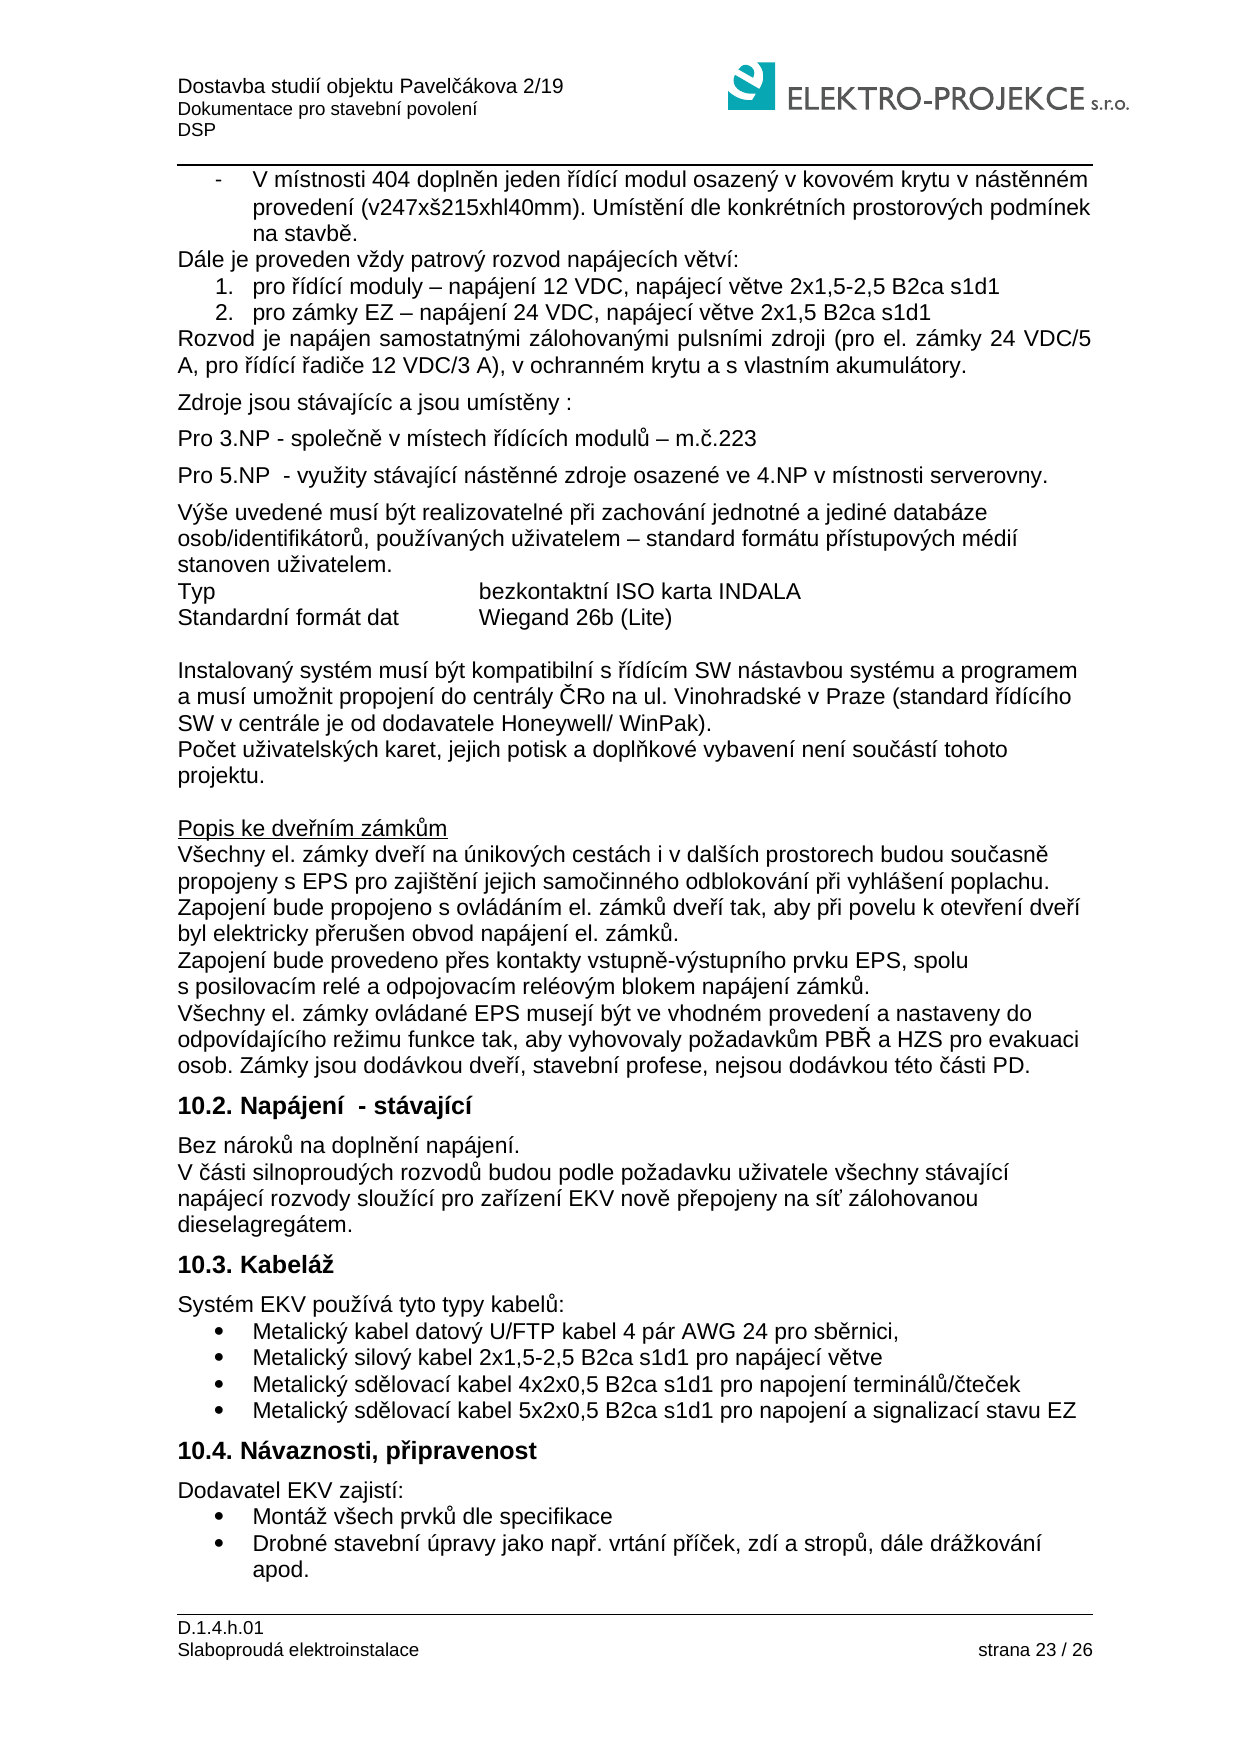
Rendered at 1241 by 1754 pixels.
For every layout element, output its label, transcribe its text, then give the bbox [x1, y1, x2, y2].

text Instalovaný systém musí být kompatibilní s řídícím SW nástavbou systému a programem a musí umožnit propojení do centrály ČRo na ul. Vinohradské v Praze (standard řídícího SW v centrále je od dodavatele Honeywell/ WinPak). [177, 657, 1093, 736]
text Počet uživatelských karet, jejich potisk a doplňkové vybavení není součástí tohoto projektu. [177, 736, 1093, 789]
list Drobné stavební úpravy jako např. vrtání příček, zdí a stropů, dále drážkování apod. [215, 1530, 1093, 1582]
text Standardní formát dat Wiegand 26b (Lite) [177, 604, 1093, 631]
list Metalický silový kabel 2x1,5-2,5 B2ca s1d1 pro napájecí větve [215, 1344, 1093, 1371]
text Typ bezkontaktní ISO karta INDALA [177, 578, 1093, 604]
subtitle Kabeláž [177, 1250, 1093, 1279]
text Pro 3.NP - společně v místech řídících modulů – m.č.223 [177, 425, 1093, 452]
text Dodavatel EKV zajistí: [177, 1477, 1093, 1503]
list Montáž všech prvků dle specifikace [215, 1503, 1093, 1530]
subtitle Napájení - stávající [177, 1091, 1093, 1120]
list pro zámky EZ – napájení 24 VDC, napájecí větve 2x1,5 B2ca s1d1 [215, 299, 1093, 325]
text V části silnoproudých rozvodů budou podle požadavku uživatele všechny stávající napájecí rozvody sloužící pro zařízení EKV nově přepojeny na síť zálohovanou dieselagregátem. [177, 1159, 1093, 1238]
list Metalický sdělovací kabel 5x2x0,5 B2ca s1d1 pro napojení a signalizací stavu EZ [215, 1397, 1093, 1423]
list pro řídící moduly – napájení 12 VDC, napájecí větve 2x1,5-2,5 B2ca s1d1 [215, 273, 1093, 299]
text Pro 5.NP - využity stávající nástěnné zdroje osazené ve 4.NP v místnosti serverovny. [177, 462, 1093, 488]
text Dále je proveden vždy patrový rozvod napájecích větví: [177, 246, 1093, 273]
text Rozvod je napájen samostatnými zálohovanými pulsními zdroji (pro el. zámky 24 VDC/5 A, pro řídící řadiče 12 VDC/3 A), v ochranném krytu a s vlastním akumulátory. [177, 325, 1093, 378]
text Zdroje jsou stávajícíc a jsou umístěny : [177, 388, 1093, 415]
text Popis ke dveřním zámkům [177, 815, 1093, 841]
text Všechny el. zámky ovládané EPS musejí být ve vhodném provedení a nastaveny do odpovídajícího režimu funkce tak, aby vyhovovaly požadavkům PBŘ a HZS pro evakuaci osob. Zámky jsou dodávkou dveří, stavební profese, nejsou dodávkou této části PD. [177, 999, 1093, 1078]
text Systém EKV používá tyto typy kabelů: [177, 1291, 1093, 1318]
text Všechny el. zámky dveří na únikových cestách i v dalších prostorech budou současně propojeny s EPS pro zajištění jejich samočinného odblokování při vyhlášení poplachu. Zapojení bude propojeno s ovládáním el. zámků dveří tak, aby při povelu k otevření dveří byl elektricky přerušen obvod napájení el. zámků. [177, 841, 1093, 947]
text Výše uvedené musí být realizovatelné při zachování jednotné a jediné databáze osob/identifikátorů, používaných uživatelem – standard formátu přístupových médií stanoven uživatelem. [177, 499, 1093, 578]
text Bez nároků na doplnění napájení. [177, 1132, 1093, 1159]
list Metalický sdělovací kabel 4x2x0,5 B2ca s1d1 pro napojení terminálů/čteček [215, 1371, 1093, 1397]
text Zapojení bude provedeno přes kontakty vstupně-výstupního prvku EPS, spolu s posilovacím relé a odpojovacím reléovým blokem napájení zámků. [177, 947, 1093, 999]
list V místnosti 404 doplněn jeden řídící modul osazený v kovovém krytu v nástěnném provedení (v247xš215xhl40mm). Umístění dle konkrétních prostorových podmínek na stavbě. [215, 166, 1093, 246]
list Metalický kabel datový U/FTP kabel 4 pár AWG 24 pro sběrnici, [215, 1318, 1093, 1344]
subtitle Návaznosti, připravenost [177, 1436, 1093, 1464]
